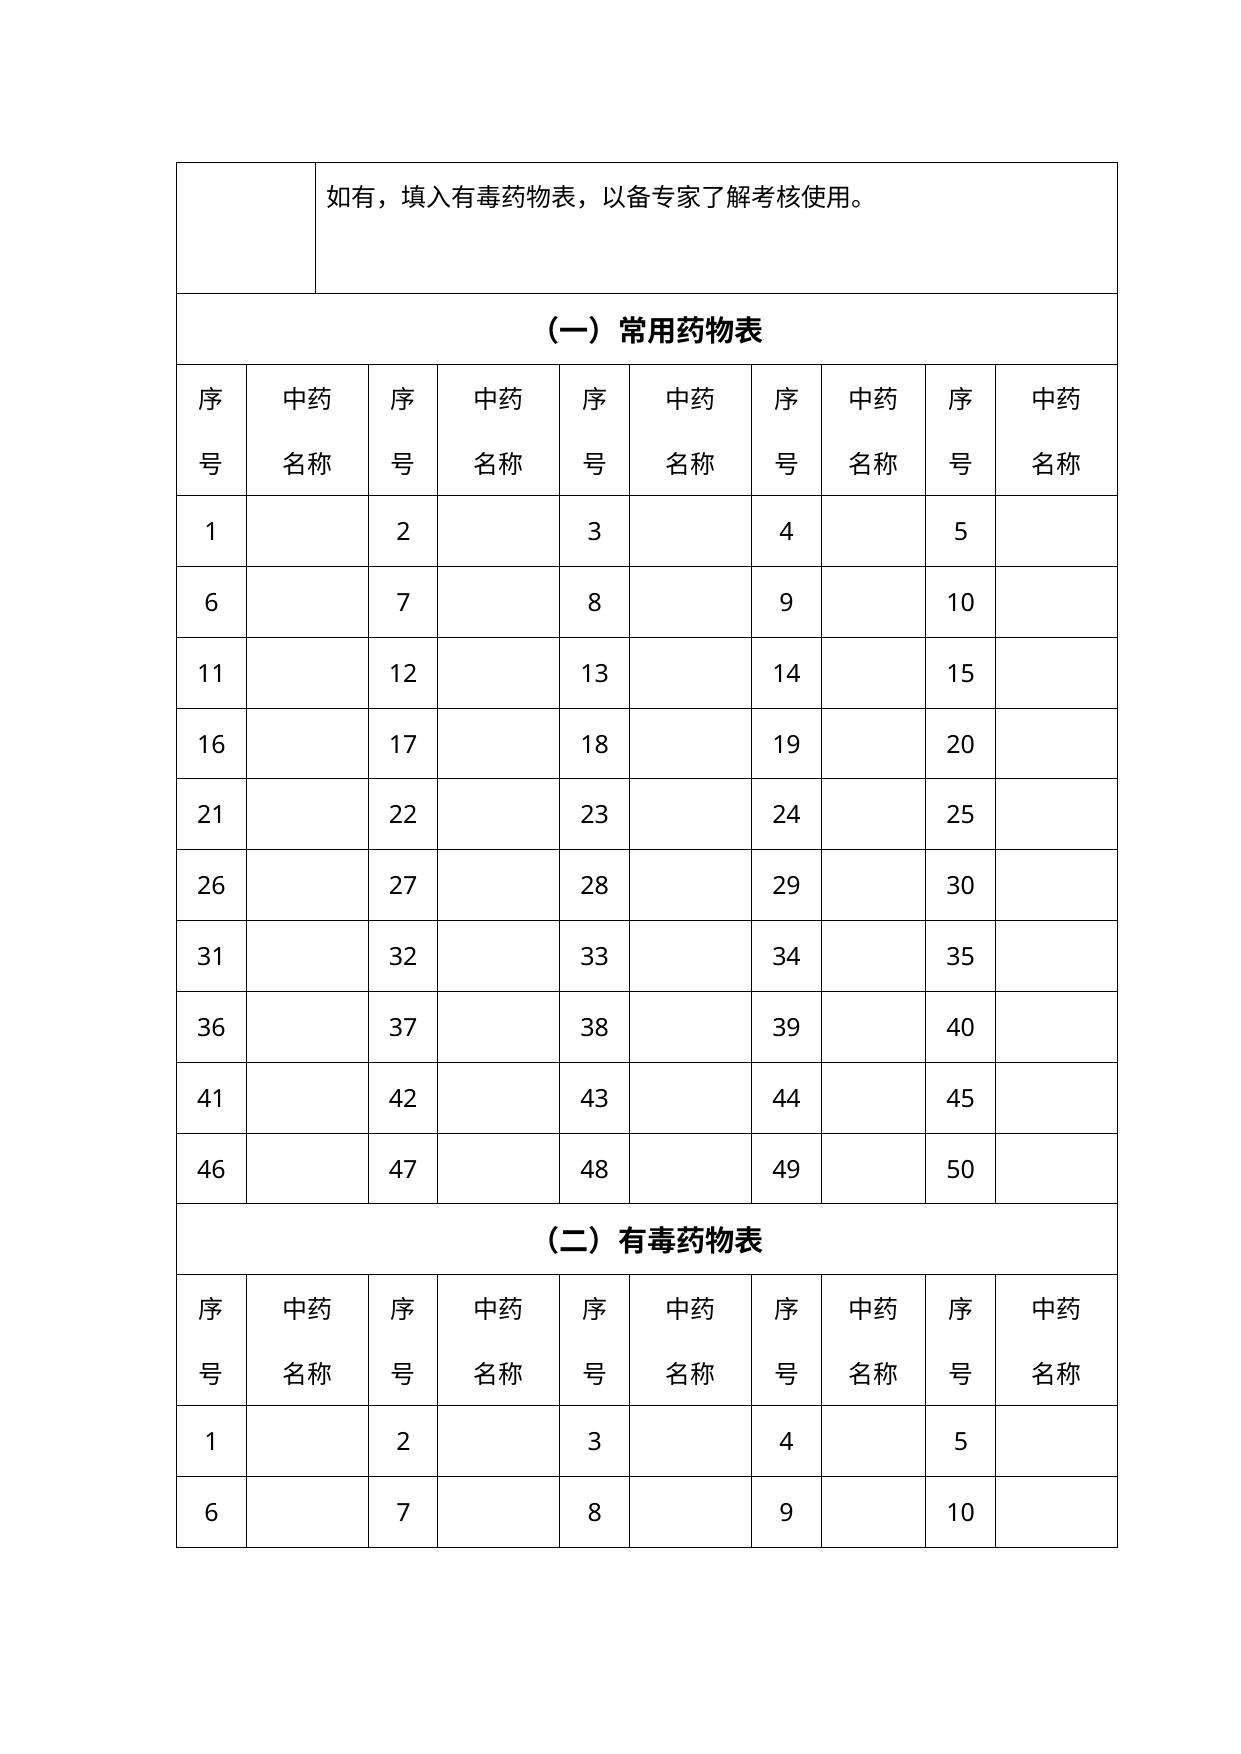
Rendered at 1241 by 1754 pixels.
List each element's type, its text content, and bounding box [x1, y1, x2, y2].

table_cell 41 [177, 1063, 246, 1132]
table_cell 12 [369, 638, 437, 707]
table_cell [630, 638, 751, 707]
table_cell 序 号 [926, 1275, 995, 1405]
table_cell [996, 496, 1117, 566]
table_cell 序 号 [752, 1275, 821, 1405]
table_cell 49 [752, 1134, 821, 1203]
table_cell 10 [926, 1477, 995, 1547]
table_cell 20 [926, 709, 995, 778]
table_cell [247, 850, 368, 920]
table_cell 42 [369, 1063, 437, 1132]
table_cell 29 [752, 850, 821, 920]
table_cell 序 号 [177, 365, 246, 495]
table_cell 序 号 [369, 1275, 437, 1405]
table_cell 26 [177, 850, 246, 920]
table_cell 中药 名称 [996, 1275, 1117, 1405]
table_cell 中药 名称 [822, 365, 925, 495]
table_cell 中药 名称 [438, 365, 559, 495]
table_cell [438, 1406, 559, 1476]
table_cell [247, 638, 368, 707]
table_cell 3 [560, 1406, 629, 1476]
table_cell 序 号 [560, 365, 629, 495]
table_cell 27 [369, 850, 437, 920]
table_cell [996, 1134, 1117, 1203]
table_cell 7 [369, 1477, 437, 1547]
table_cell 11 [177, 638, 246, 707]
table_cell [247, 1134, 368, 1203]
table_cell [630, 1063, 751, 1132]
table_cell [438, 1063, 559, 1132]
table_cell 中药 名称 [996, 365, 1117, 495]
table_cell 9 [752, 1477, 821, 1547]
table_cell 中药 名称 [822, 1275, 925, 1405]
table_cell 1 [177, 1406, 246, 1476]
table_cell [822, 709, 925, 778]
table_cell 22 [369, 779, 437, 849]
table_cell 37 [369, 992, 437, 1062]
table_cell [822, 1406, 925, 1476]
table_cell [438, 921, 559, 991]
table_cell （一）常用药物表 [177, 294, 1117, 364]
table_cell [438, 638, 559, 707]
table_cell 9 [752, 567, 821, 637]
table_cell [996, 567, 1117, 637]
table_cell 8 [560, 1477, 629, 1547]
table_cell 35 [926, 921, 995, 991]
table_cell [996, 638, 1117, 707]
table_cell [438, 992, 559, 1062]
table_cell 中药 名称 [247, 365, 368, 495]
table_cell [630, 567, 751, 637]
table_cell [630, 779, 751, 849]
table_cell 6 [177, 567, 246, 637]
table_cell [247, 567, 368, 637]
table_cell 中药 名称 [630, 1275, 751, 1405]
table_cell 13 [560, 638, 629, 707]
table_cell [996, 992, 1117, 1062]
table_cell 7 [369, 567, 437, 637]
table_cell [822, 779, 925, 849]
table_cell [630, 921, 751, 991]
table_cell 23 [560, 779, 629, 849]
table_cell 19 [752, 709, 821, 778]
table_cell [316, 163, 1117, 293]
table_cell [247, 1477, 368, 1547]
table_cell 序 号 [560, 1275, 629, 1405]
table_cell 4 [752, 496, 821, 566]
table_cell [630, 992, 751, 1062]
table_cell [630, 1406, 751, 1476]
table_cell [822, 638, 925, 707]
table_cell [247, 709, 368, 778]
table_cell 21 [177, 779, 246, 849]
table_cell 15 [926, 638, 995, 707]
table_cell [247, 779, 368, 849]
table_cell [996, 1063, 1117, 1132]
table_cell [247, 496, 368, 566]
table_cell [822, 496, 925, 566]
table_cell 44 [752, 1063, 821, 1132]
table_cell [822, 921, 925, 991]
table_cell 31 [177, 921, 246, 991]
table_cell [438, 1477, 559, 1547]
table_cell [822, 1477, 925, 1547]
table_cell 24 [752, 779, 821, 849]
table_cell 28 [560, 850, 629, 920]
table_cell [996, 921, 1117, 991]
table_cell 14 [752, 638, 821, 707]
table_cell 33 [560, 921, 629, 991]
table_cell 34 [752, 921, 821, 991]
table_cell 47 [369, 1134, 437, 1203]
table_cell 中药 名称 [247, 1275, 368, 1405]
table_cell [438, 567, 559, 637]
table_cell [996, 1406, 1117, 1476]
table_cell 17 [369, 709, 437, 778]
table_cell [438, 1134, 559, 1203]
table_cell 38 [560, 992, 629, 1062]
table_cell 16 [177, 709, 246, 778]
table_cell 1 [177, 496, 246, 566]
table_cell [438, 709, 559, 778]
table_cell [996, 709, 1117, 778]
table_cell 36 [177, 992, 246, 1062]
table_cell 10 [926, 567, 995, 637]
table_cell 40 [926, 992, 995, 1062]
table_cell 25 [926, 779, 995, 849]
table_cell 3 [560, 496, 629, 566]
table_cell 8 [560, 567, 629, 637]
table_cell 5 [926, 496, 995, 566]
table_cell [822, 1134, 925, 1203]
table_cell [996, 850, 1117, 920]
table_cell 46 [177, 1134, 246, 1203]
table_cell 序 号 [177, 1275, 246, 1405]
table_cell [822, 850, 925, 920]
table_cell 序 号 [369, 365, 437, 495]
table_cell 序 号 [752, 365, 821, 495]
table_cell [630, 1477, 751, 1547]
table_cell 32 [369, 921, 437, 991]
table_cell [630, 1134, 751, 1203]
table_cell 45 [926, 1063, 995, 1132]
table_cell 中药 名称 [438, 1275, 559, 1405]
table_cell 2 [369, 1406, 437, 1476]
table_cell [247, 1406, 368, 1476]
table_cell 18 [560, 709, 629, 778]
table_cell [247, 1063, 368, 1132]
table_cell 39 [752, 992, 821, 1062]
table_cell 5 [926, 1406, 995, 1476]
table_cell [996, 779, 1117, 849]
table_cell [247, 921, 368, 991]
table_cell [996, 1477, 1117, 1547]
table_cell [630, 496, 751, 566]
table_cell 4 [752, 1406, 821, 1476]
table_cell [247, 992, 368, 1062]
table_cell 6 [177, 1477, 246, 1547]
table_cell [630, 709, 751, 778]
table_cell [438, 496, 559, 566]
table_cell 48 [560, 1134, 629, 1203]
table_cell 43 [560, 1063, 629, 1132]
table_cell [438, 850, 559, 920]
table_cell 序 号 [926, 365, 995, 495]
table_cell 30 [926, 850, 995, 920]
table_cell [438, 779, 559, 849]
table_cell [822, 992, 925, 1062]
table_cell 中药 名称 [630, 365, 751, 495]
table_cell [630, 850, 751, 920]
table_cell 50 [926, 1134, 995, 1203]
table_cell （二）有毒药物表 [177, 1204, 1117, 1274]
table_cell [822, 1063, 925, 1132]
table_cell [822, 567, 925, 637]
table_cell 2 [369, 496, 437, 566]
